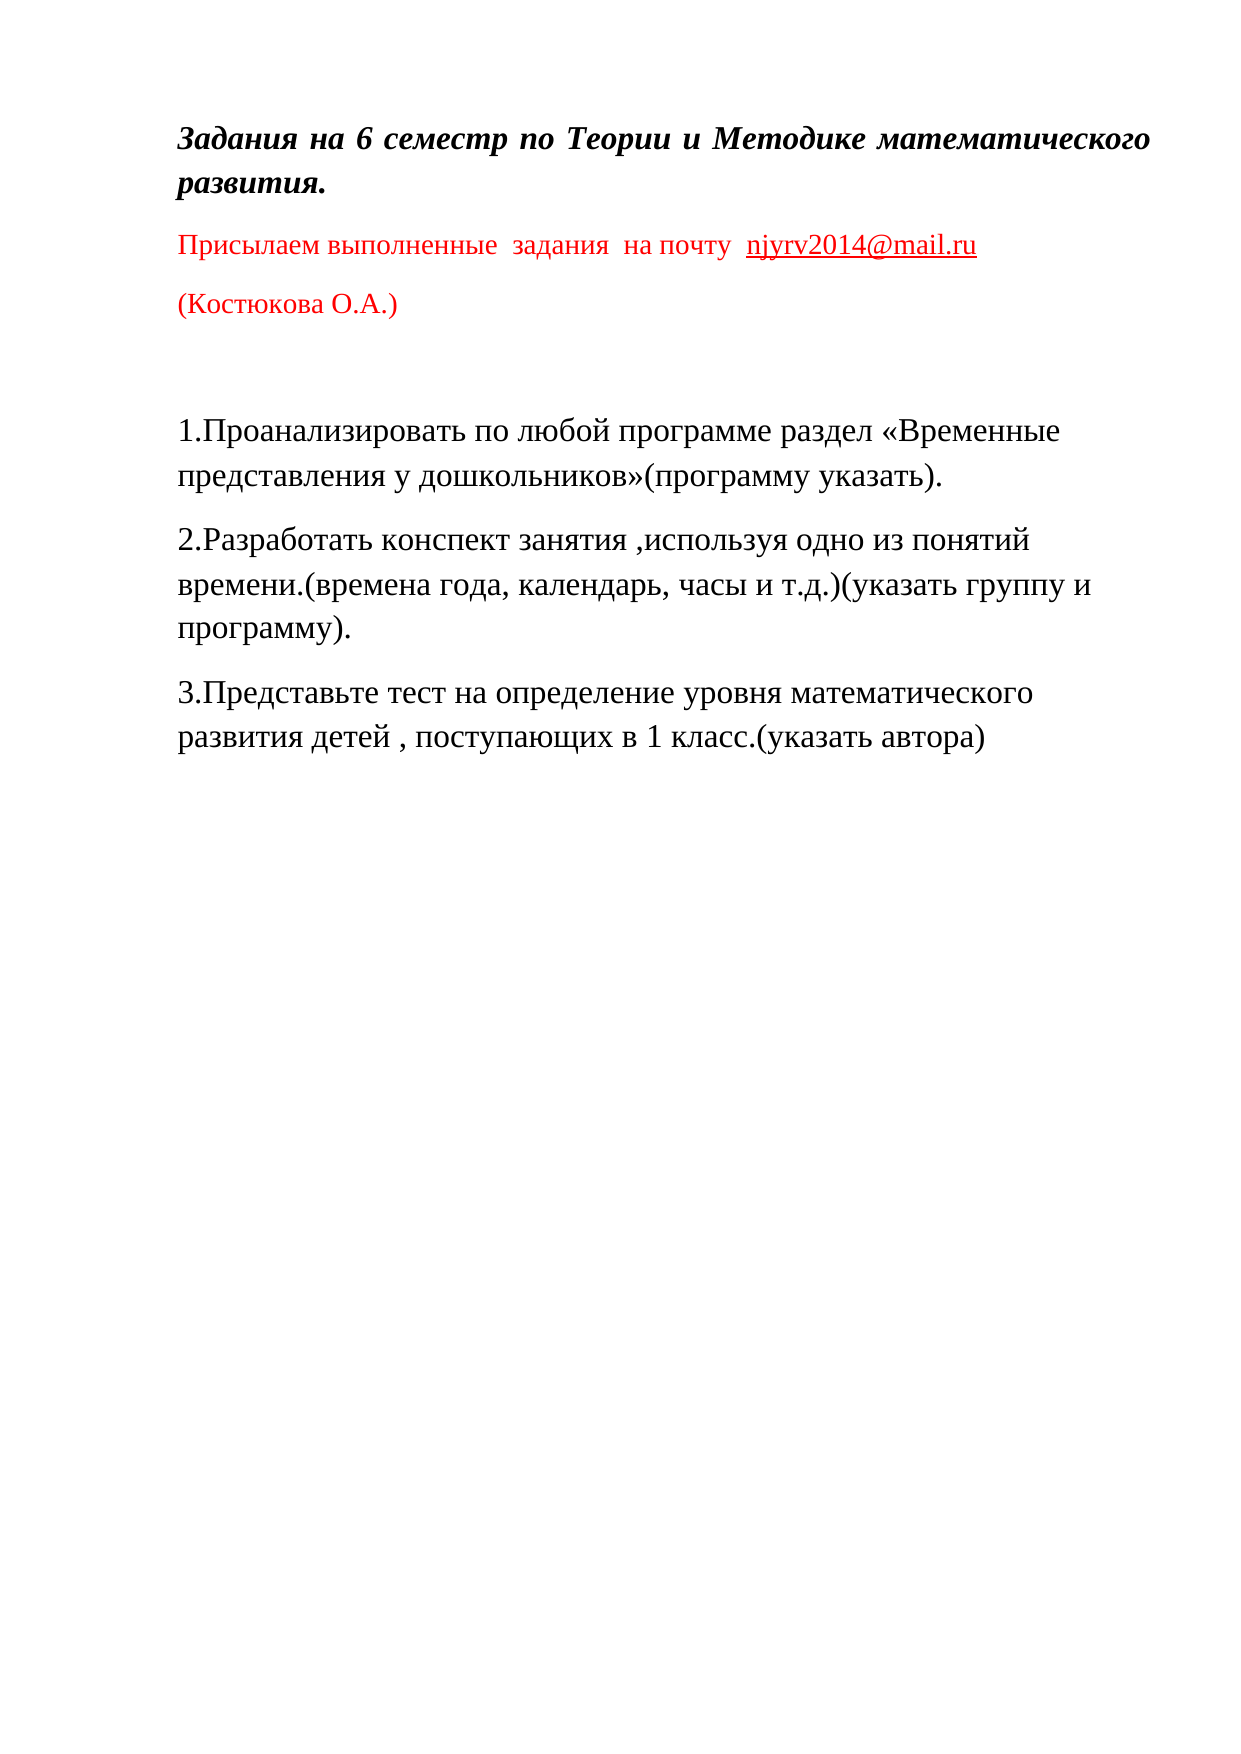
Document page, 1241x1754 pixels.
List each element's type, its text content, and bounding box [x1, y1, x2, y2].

text Присылаем выполненные задания на почту njyrv2014@mail.ru [177, 227, 1152, 261]
text 1.Проанализировать по любой программе раздел «Временные представления у дошкольников»(программу указать). [177, 411, 1152, 493]
text 2.Разработать конспект занятия ,используя одно из понятий времени.(времена года, календарь, часы и т.д.)(указать группу и программу). [177, 520, 1152, 646]
text 3.Представьте тест на определение уровня математического развития детей , поступающих в 1 класс.(указать автора) [177, 673, 1152, 755]
text (Костюкова О.А.) [177, 286, 1152, 320]
text Задания на 6 семестр по Теории и Методике математического развития. [177, 118, 1152, 201]
